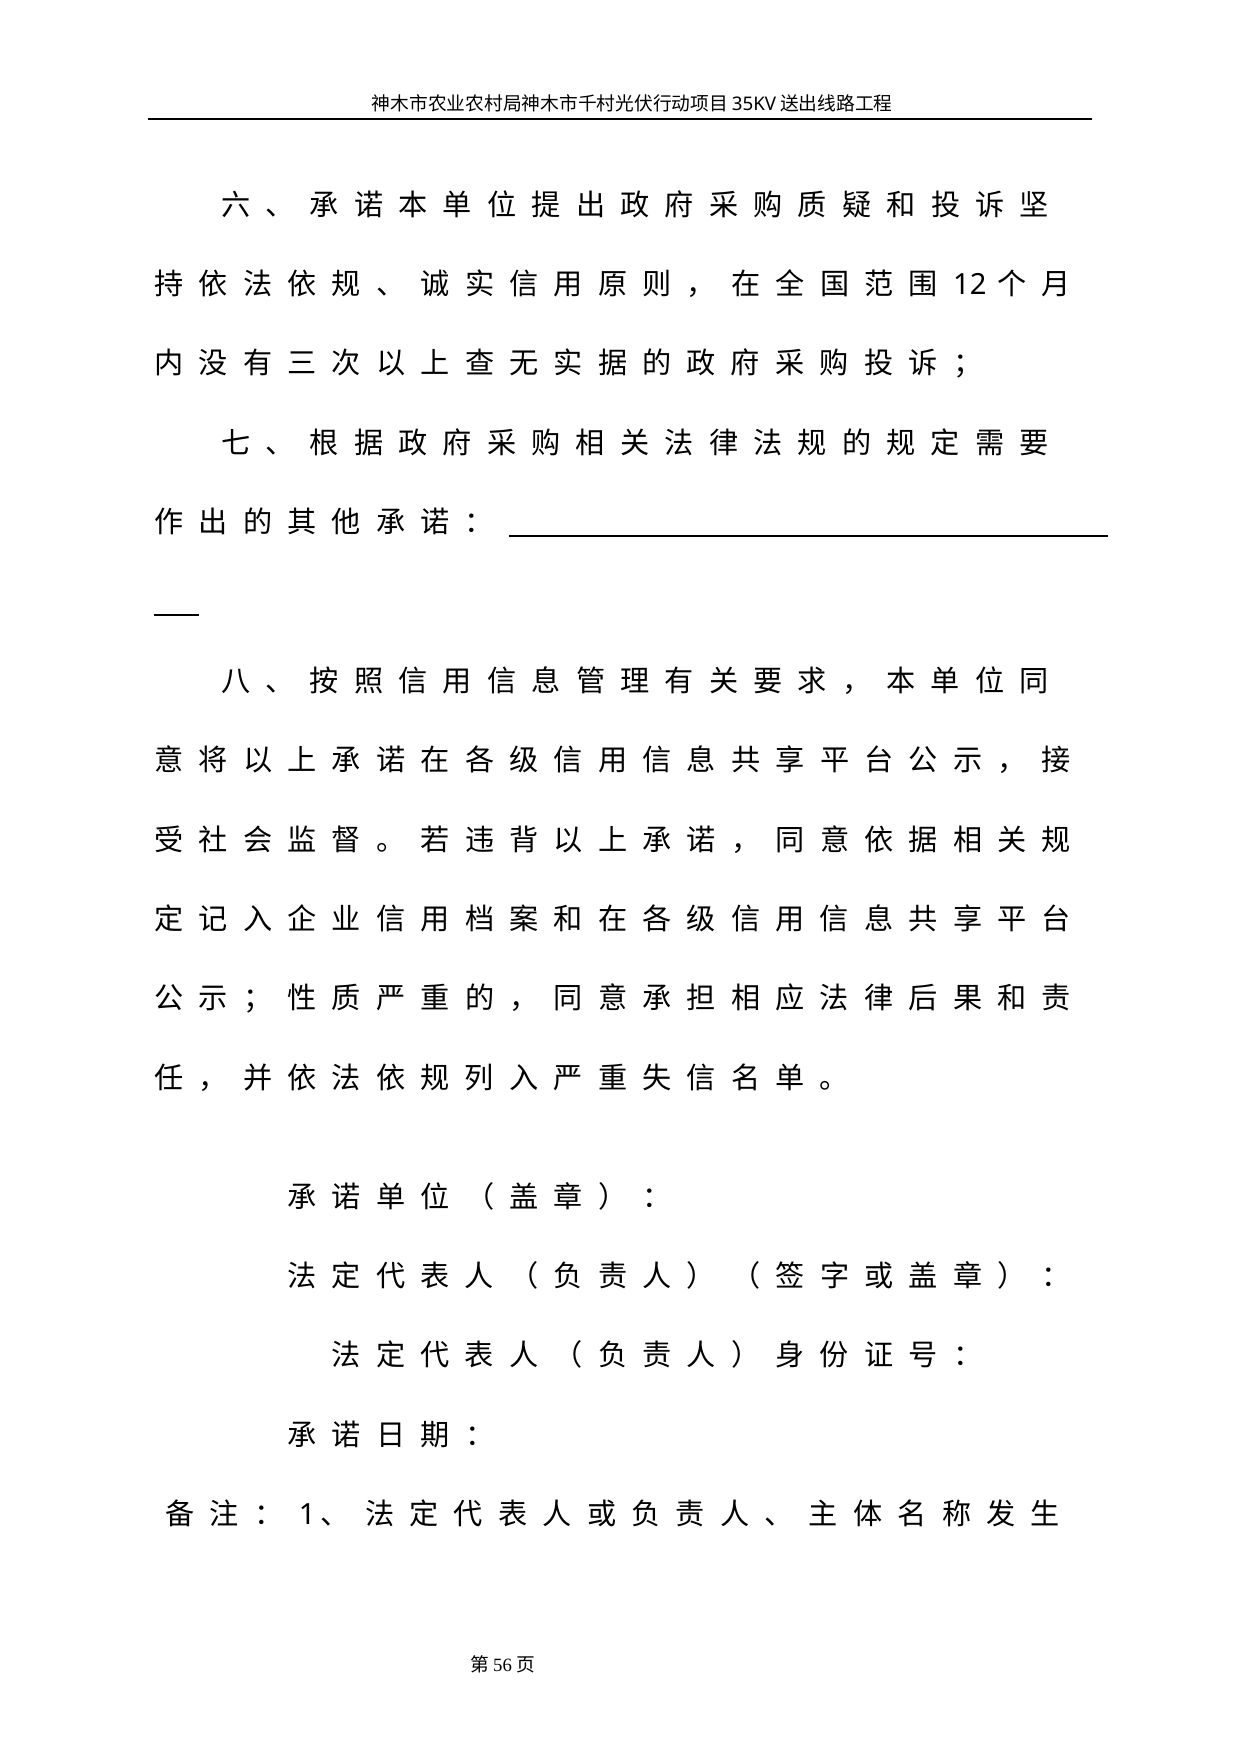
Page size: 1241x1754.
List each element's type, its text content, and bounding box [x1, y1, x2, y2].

text 七、根据政府采购相关法律法规的规定需要作出的其他承诺： [154, 401, 1086, 639]
text 法定代表人（负责人）（签字或盖章）： [154, 1234, 1086, 1313]
text 承诺日期： [154, 1393, 1086, 1472]
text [154, 1472, 1086, 1552]
text 六、承诺本单位提出政府采购质疑和投诉坚持依法依规、诚实信用原则，在全国范围12个月内没有三次以上查无实据的政府采购投诉； [154, 163, 1086, 401]
text 法定代表人（负责人）身份证号： [154, 1313, 1086, 1393]
text 承诺单位（盖章）： [154, 1155, 1086, 1234]
text 八、按照信用信息管理有关要求，本单位同意将以上承诺在各级信用信息共享平台公示，接受社会监督。若违背以上承诺，同意依据相关规定记入企业信用档案和在各级信用信息共享平台公示；性质严重的，同意承担相应法律后果和责任，并依法依规列入严重失信名单。 [154, 639, 1086, 1115]
